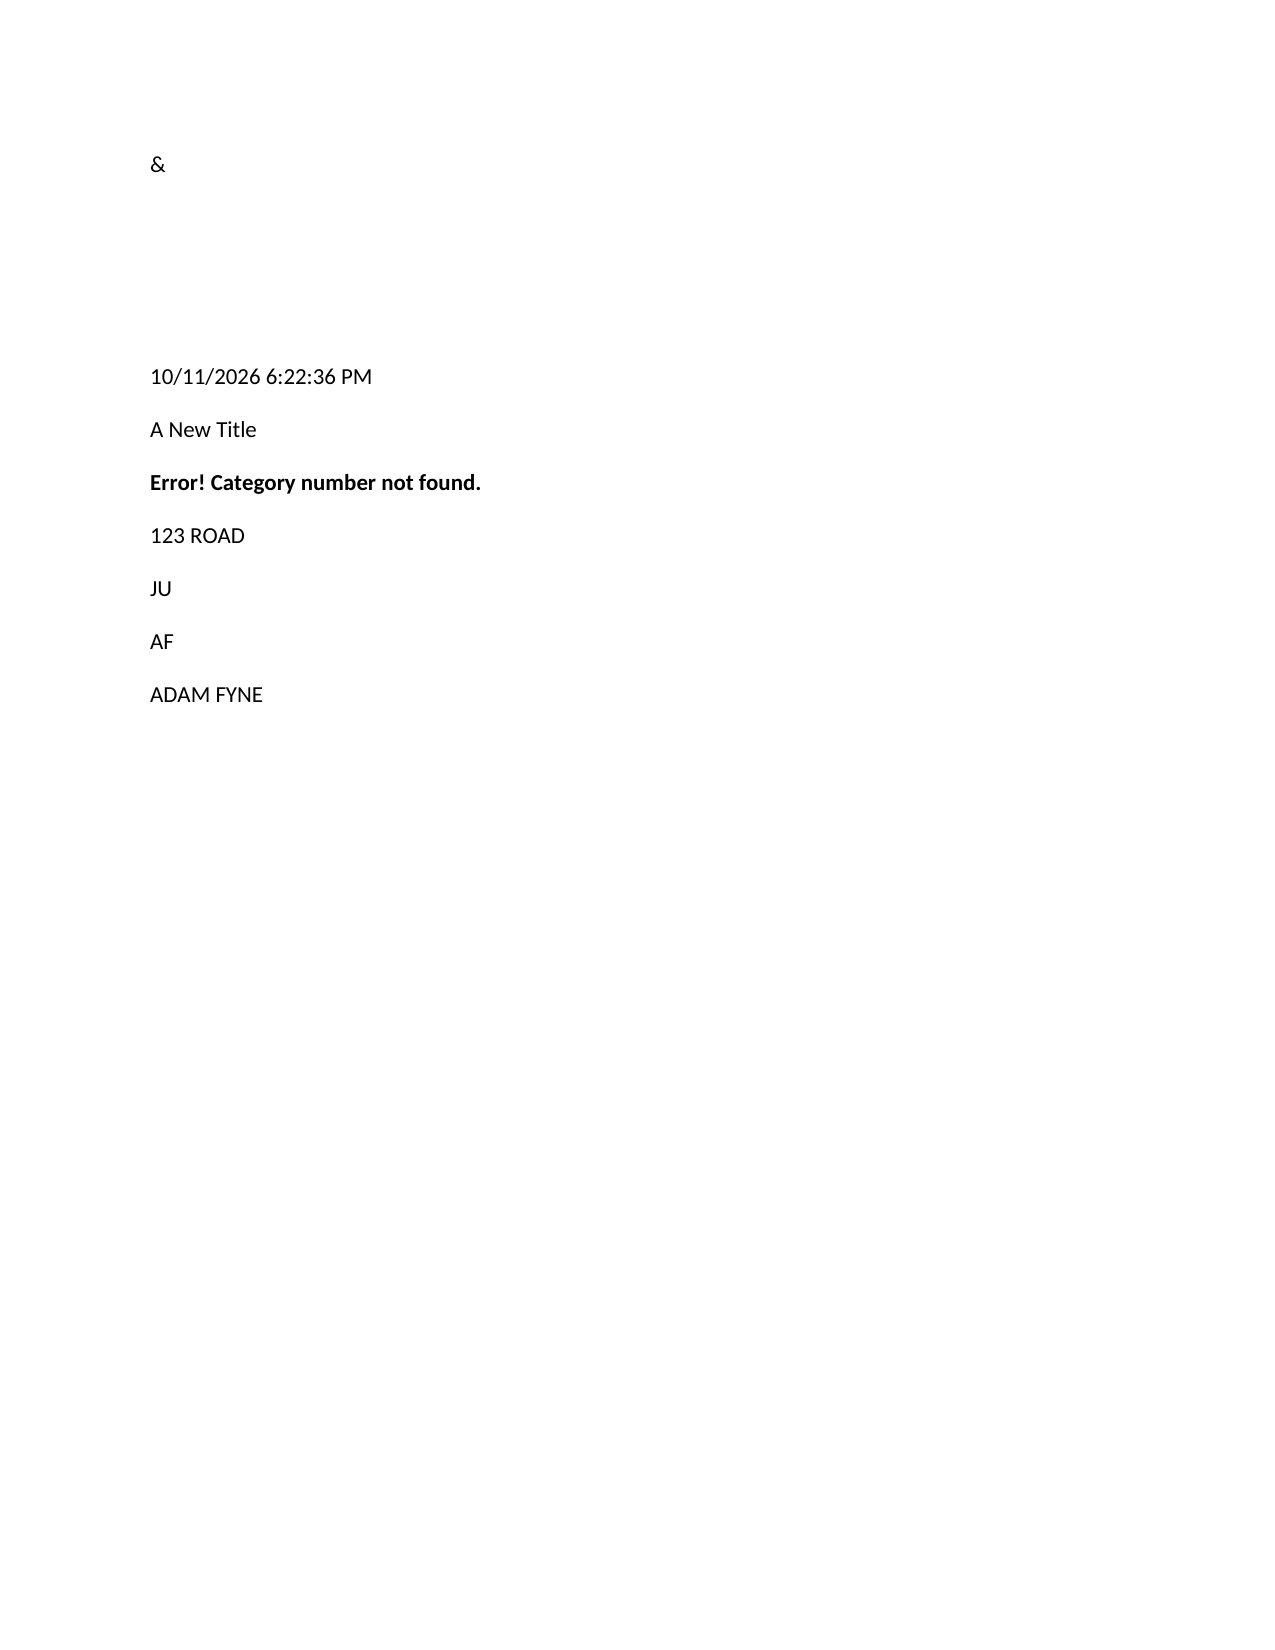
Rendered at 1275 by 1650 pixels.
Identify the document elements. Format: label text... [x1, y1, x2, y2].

text A New Title [150, 415, 1125, 443]
text ADAM FYNE [150, 680, 1125, 708]
text AF [150, 627, 1125, 655]
text Error! Category number not found. [150, 468, 1125, 496]
text JU [150, 574, 1125, 602]
text 123 ROAD [150, 521, 1125, 549]
text 13/01/2025 10:05:07 AM [150, 362, 1125, 390]
